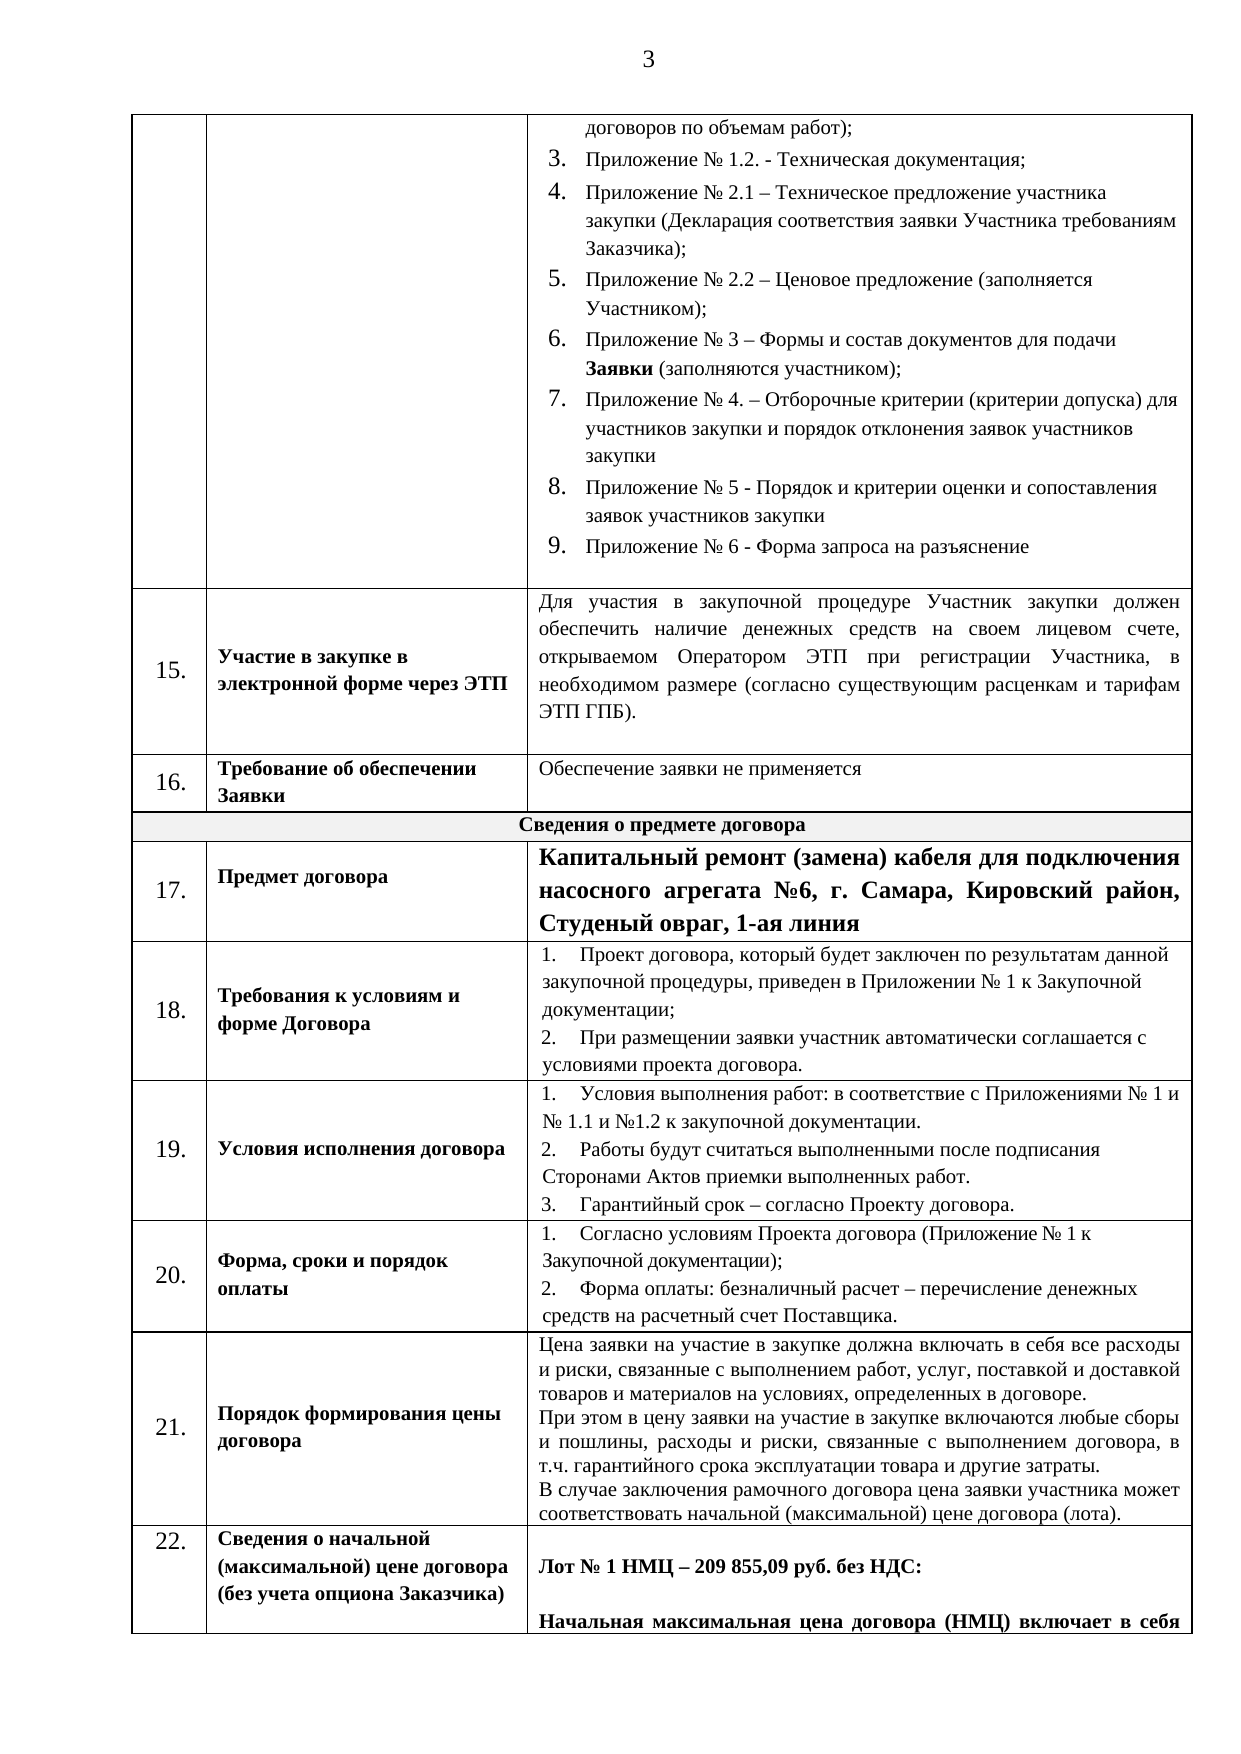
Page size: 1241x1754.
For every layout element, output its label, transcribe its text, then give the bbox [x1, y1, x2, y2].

table_cell [133, 1333, 206, 1525]
table_cell [133, 589, 206, 754]
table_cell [207, 115, 527, 588]
table_cell Порядок формирования цены договора [207, 1333, 527, 1525]
table_cell [133, 1081, 206, 1219]
table_cell Цена заявки на участие в закупке должна включать в себя все расходы и риски, связанные с выполнением работ, услуг, поставкой и доставкой товаров и материалов на условиях, определенных в договоре. При этом в цену заявки на участие в закупке включаются любые сборы и пошлины, расходы и риски, связанные с выполнением договора, в т.ч. гарантийного срока эксплуатации товара и другие затраты. В случае заключения рамочного договора цена заявки участника может соответствовать начальной (максимальной) цене договора (лота). [528, 1333, 1191, 1525]
table_cell Участие в закупке в электронной форме через ЭТП [207, 589, 527, 754]
table_cell [133, 115, 206, 588]
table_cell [528, 1526, 1191, 1633]
table_cell Условия исполнения договора [207, 1081, 527, 1219]
table_cell Форма, сроки и порядок оплаты [207, 1221, 527, 1331]
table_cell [207, 1526, 527, 1633]
table_cell Капитальный ремонт (замена) кабеля для подключения насосного агрегата №6, г. Самара, Кировский район, Студеный овраг, 1-ая линия [528, 842, 1191, 941]
table_cell [133, 942, 206, 1080]
table_cell Требование об обеспечении Заявки [207, 755, 527, 811]
table_cell Проект договора, который будет заключен по результатам данной закупочной процедуры, приведен в Приложении № 1 к Закупочной документации; При размещении заявки участник автоматически соглашается с условиями проекта договора. [528, 942, 1191, 1080]
table_cell [133, 1526, 206, 1633]
table_cell [133, 755, 206, 811]
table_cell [528, 115, 1191, 588]
table_cell Для участия в закупочной процедуре Участник закупки должен обеспечить наличие денежных средств на своем лицевом счете, открываемом Оператором ЭТП при регистрации Участника, в необходимом размере (согласно существующим расценкам и тарифам ЭТП ГПБ). [528, 589, 1191, 754]
table_cell [133, 842, 206, 941]
table_cell Предмет договора [207, 842, 527, 941]
table_cell [133, 1221, 206, 1331]
table_cell Обеспечение заявки не применяется [528, 755, 1191, 811]
table_cell Согласно условиям Проекта договора (Приложение № 1 к Закупочной документации); Форма оплаты: безналичный расчет – перечисление денежных средств на расчетный счет Поставщика. [528, 1221, 1191, 1331]
table_cell Сведения о предмете договора [133, 813, 1191, 841]
table_cell Условия выполнения работ: в соответствие с Приложениями № 1 и № 1.1 и №1.2 к закупочной документации. Работы будут считаться выполненными после подписания Сторонами Актов приемки выполненных работ. Гарантийный срок – согласно Проекту договора. [528, 1081, 1191, 1219]
table_cell Требования к условиям и форме Договора [207, 942, 527, 1080]
